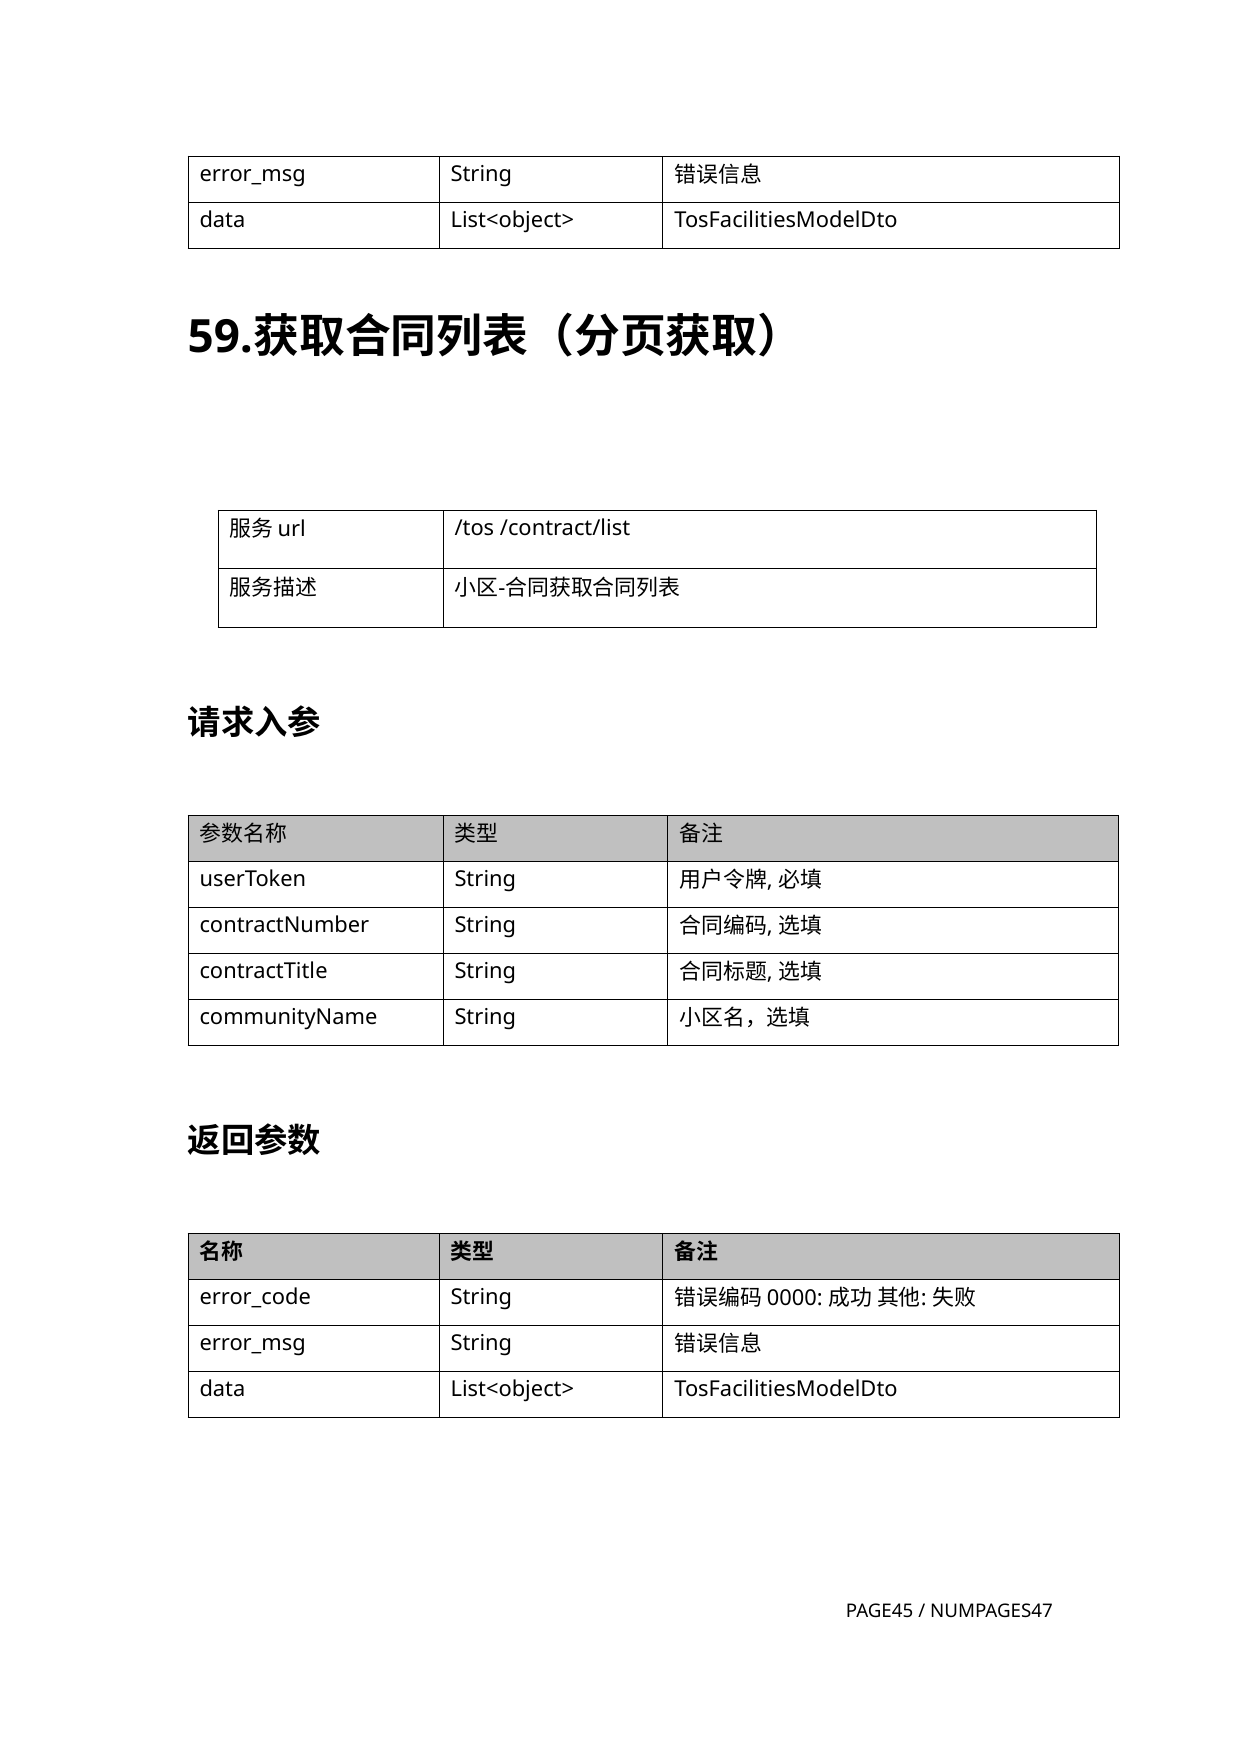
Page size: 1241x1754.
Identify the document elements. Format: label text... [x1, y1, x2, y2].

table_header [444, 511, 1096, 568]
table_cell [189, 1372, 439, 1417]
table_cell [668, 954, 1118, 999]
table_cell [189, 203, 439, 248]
subtitle 返回参数 [187, 1106, 1053, 1171]
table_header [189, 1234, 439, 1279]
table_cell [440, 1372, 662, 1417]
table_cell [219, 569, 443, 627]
subtitle 59.获取合同列表（分页获取） [187, 284, 1053, 382]
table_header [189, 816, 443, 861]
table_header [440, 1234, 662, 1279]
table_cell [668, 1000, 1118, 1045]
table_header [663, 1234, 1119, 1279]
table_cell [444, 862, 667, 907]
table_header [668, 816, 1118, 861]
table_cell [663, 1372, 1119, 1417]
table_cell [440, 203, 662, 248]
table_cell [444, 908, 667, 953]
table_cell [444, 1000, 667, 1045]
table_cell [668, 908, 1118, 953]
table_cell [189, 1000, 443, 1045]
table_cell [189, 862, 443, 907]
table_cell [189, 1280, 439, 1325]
subtitle 请求入参 [187, 688, 1053, 753]
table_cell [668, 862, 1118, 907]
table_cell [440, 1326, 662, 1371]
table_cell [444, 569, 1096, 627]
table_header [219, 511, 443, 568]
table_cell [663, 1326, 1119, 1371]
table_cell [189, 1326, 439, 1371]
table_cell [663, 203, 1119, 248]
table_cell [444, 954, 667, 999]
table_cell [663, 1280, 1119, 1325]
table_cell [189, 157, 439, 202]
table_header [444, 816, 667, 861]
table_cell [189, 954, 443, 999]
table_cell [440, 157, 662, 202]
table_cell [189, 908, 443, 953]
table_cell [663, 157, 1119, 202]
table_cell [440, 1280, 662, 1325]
